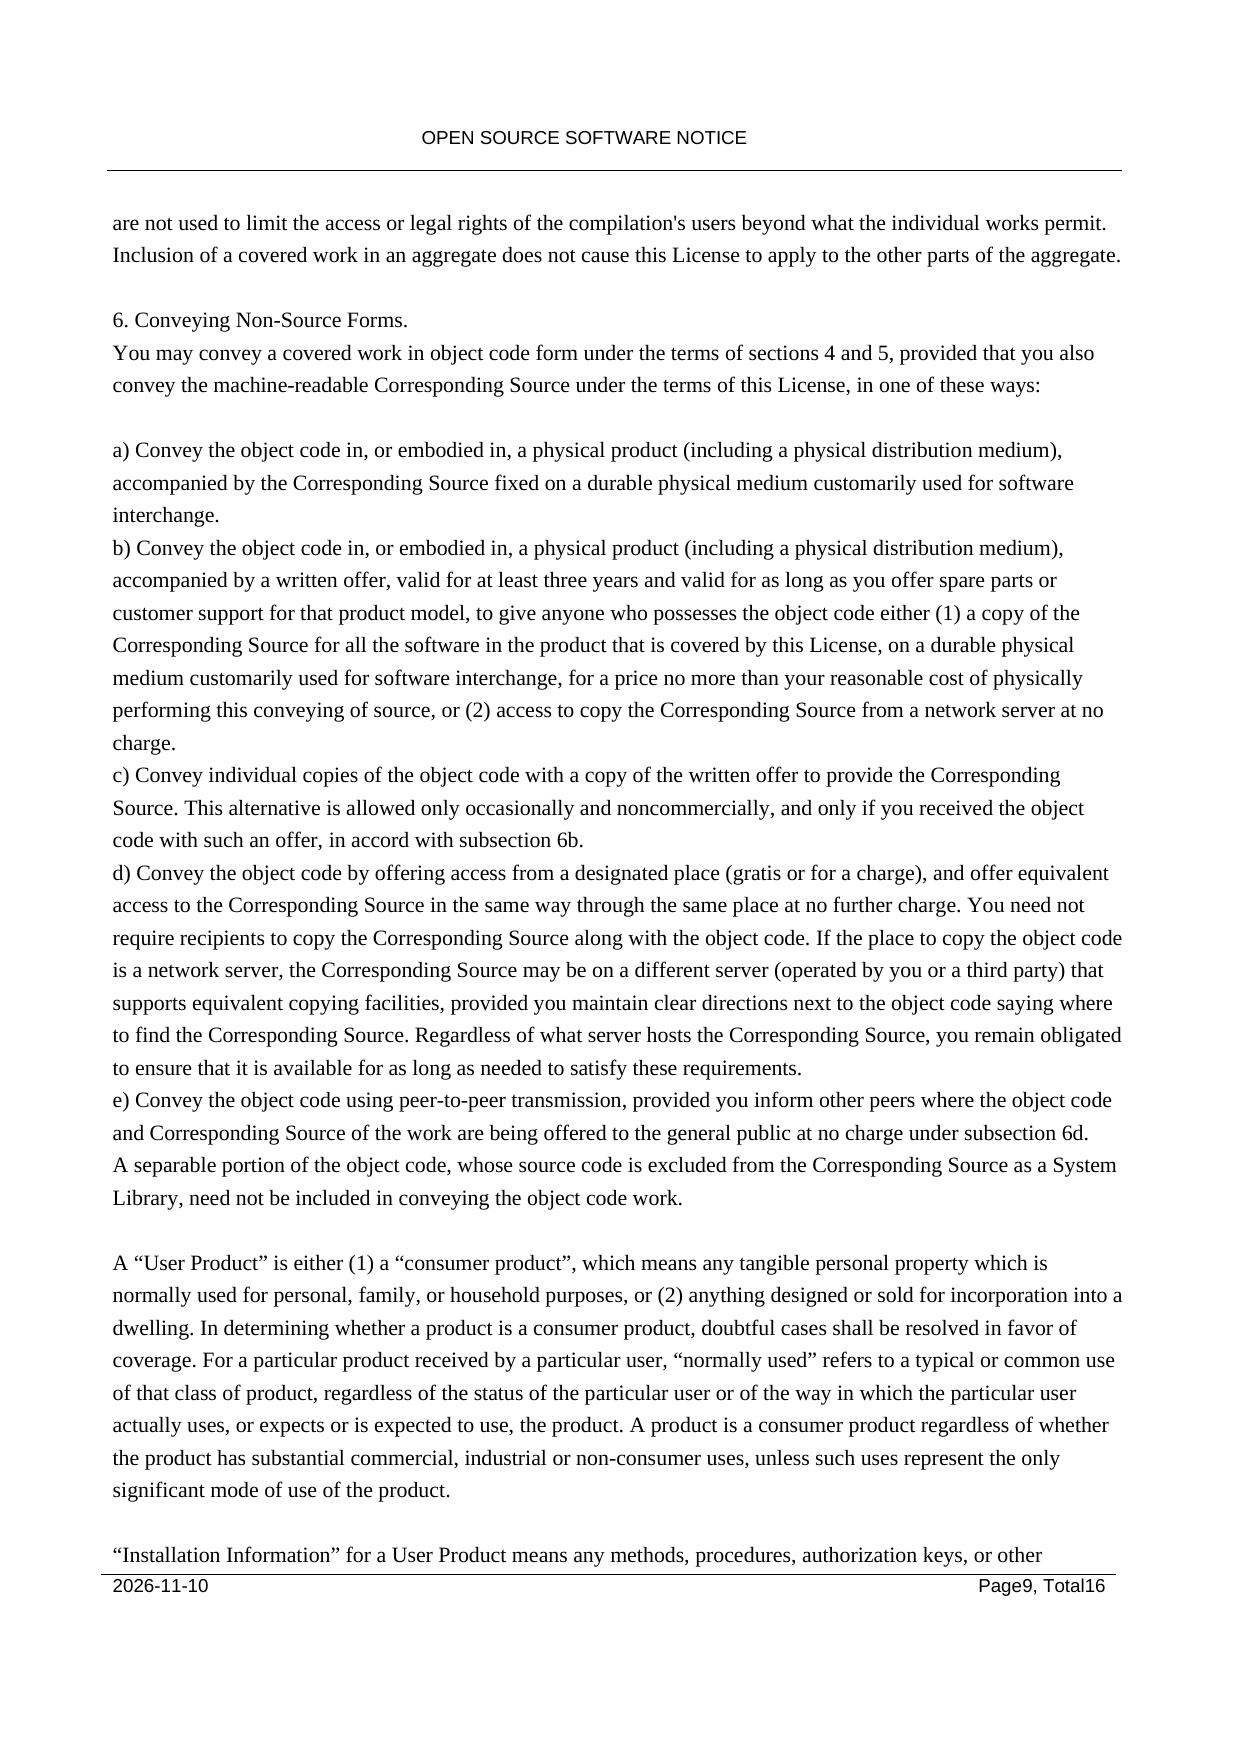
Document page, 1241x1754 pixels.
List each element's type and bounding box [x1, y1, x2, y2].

text [112, 206, 1128, 1571]
